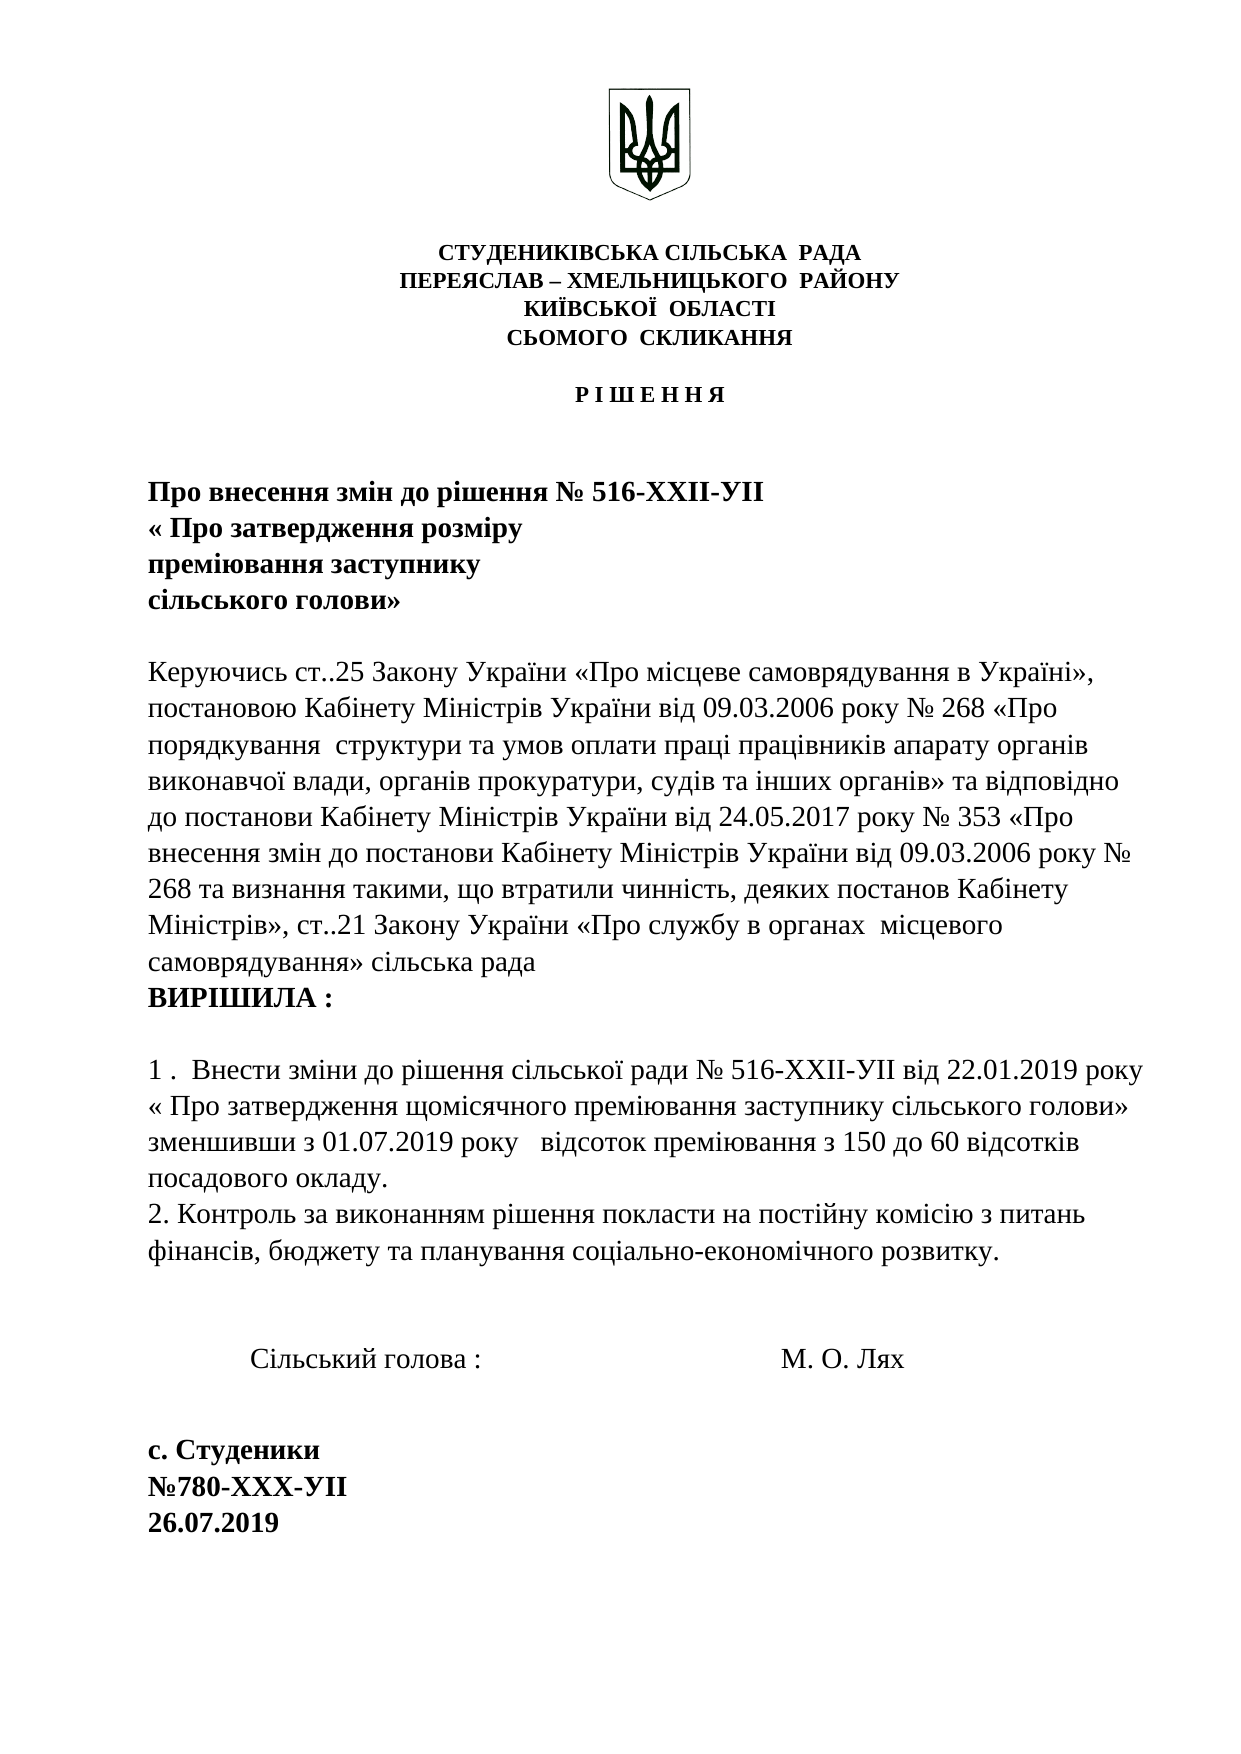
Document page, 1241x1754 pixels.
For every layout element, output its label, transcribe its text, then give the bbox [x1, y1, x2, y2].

text КИЇВСЬКОЇ ОБЛАСТІ [148, 295, 1152, 322]
text 1 . Внести зміни до рішення сільської ради № 516-ХХІІ-УІІ від 22.01.2019 року « Про затвердження щомісячного преміювання заступнику сільського голови» зменшивши з 01.07.2019 року відсоток преміювання з 150 до 60 відсотків посадового окладу. [148, 1052, 1152, 1194]
picture [608, 88, 691, 201]
text СТУДЕНИКІВСЬКА СІЛЬСЬКА РАДА [148, 238, 1152, 265]
text ПЕРЕЯСЛАВ – ХМЕЛЬНИЦЬКОГО РАЙОНУ [148, 267, 1152, 293]
text с. Студеники [148, 1432, 1152, 1466]
text преміювання заступнику [148, 546, 1152, 579]
text « Про затвердження розміру [148, 510, 1152, 543]
text 26.07.2019 [148, 1505, 1152, 1538]
text сільського голови» [148, 582, 1152, 616]
text №780-ХХХ-УІІ [148, 1469, 1152, 1502]
text Сільський голова : М. О. Лях [148, 1341, 1152, 1375]
text Про внесення змін до рішення № 516-ХХІІ-УІІ [148, 474, 1152, 507]
text ВИРІШИЛА : [148, 980, 1152, 1013]
text Керуючись ст..25 Закону України «Про місцеве самоврядування в Україні», постановою Кабінету Міністрів України від 09.03.2006 року № 268 «Про порядкування структури та умов оплати праці працівників апарату органів виконавчої влади, органів прокуратури, судів та інших органів» та відповідно до постанови Кабінету Міністрів України від 24.05.2017 року № 353 «Про внесення змін до постанови Кабінету Міністрів України від 09.03.2006 року № 268 та визнання такими, що втратили чинність, деяких постанов Кабінету Міністрів», ст..21 Закону України «Про службу в органах місцевого самоврядування» сільська рада [148, 654, 1152, 977]
text 2. Контроль за виконанням рішення покласти на постійну комісію з питань фінансів, бюджету та планування соціально-економічного розвитку. [148, 1197, 1152, 1266]
text Р І Ш Е Н Н Я [148, 381, 1152, 407]
text СЬОМОГО СКЛИКАННЯ [148, 324, 1152, 350]
